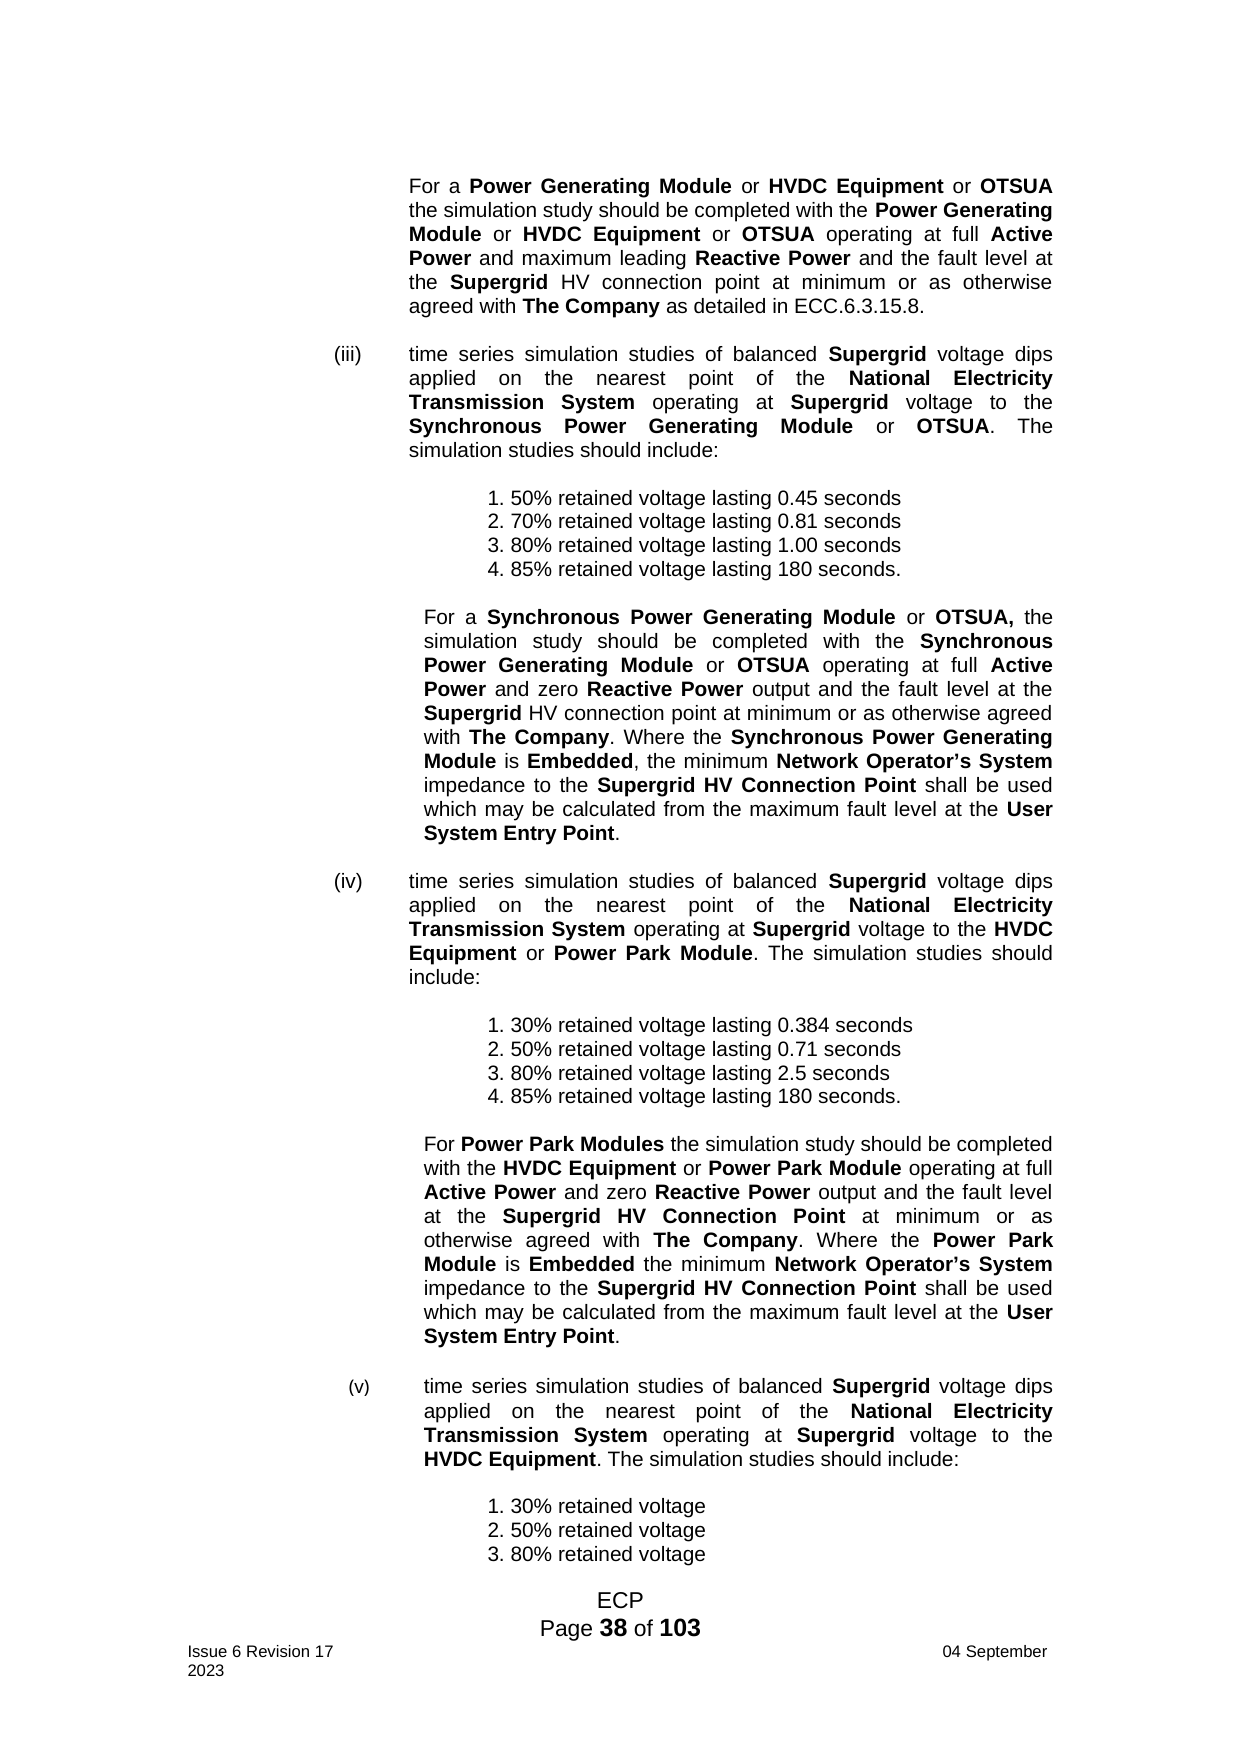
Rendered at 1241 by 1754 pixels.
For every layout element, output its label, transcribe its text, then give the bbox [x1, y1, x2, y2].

text 2. 50% retained voltage [412, 1518, 1053, 1542]
text 4. 85% retained voltage lasting 180 seconds. [412, 1084, 1053, 1108]
text For a Synchronous Power Generating Module or OTSUA, the simulation study should be completed with the Synchronous Power Generating Module or OTSUA operating at full Active Power and zero Reactive Power output and the fault level at the Supergrid HV connection point at minimum or as otherwise agreed with The Company. Where the Synchronous Power Generating Module is Embedded, the minimum Network Operator’s System impedance to the Supergrid HV Connection Point shall be used which may be calculated from the maximum fault level at the User System Entry Point. [187, 605, 1053, 845]
text 3. 80% retained voltage lasting 1.00 seconds [412, 533, 1053, 557]
text 3. 80% retained voltage [412, 1542, 1053, 1566]
text 4. 85% retained voltage lasting 180 seconds. [412, 557, 1053, 581]
text For a Power Generating Module or HVDC Equipment or OTSUA the simulation study should be completed with the Power Generating Module or HVDC Equipment or OTSUA operating at full Active Power and maximum leading Reactive Power and the fault level at the Supergrid HV connection point at minimum or as otherwise agreed with The Company as detailed in ECC.6.3.15.8. [187, 174, 1053, 318]
text 2. 50% retained voltage lasting 0.71 seconds [412, 1036, 1053, 1060]
text 2. 70% retained voltage lasting 0.81 seconds [412, 509, 1053, 533]
list time series simulation studies of balanced Supergrid voltage dips applied on the nearest point of the National Electricity Transmission System operating at Supergrid voltage to the HVDC Equipment. The simulation studies should include: [348, 1373, 1053, 1470]
list time series simulation studies of balanced Supergrid voltage dips applied on the nearest point of the National Electricity Transmission System operating at Supergrid voltage to the HVDC Equipment or Power Park Module. The simulation studies should include: [334, 869, 1053, 988]
list time series simulation studies of balanced Supergrid voltage dips applied on the nearest point of the National Electricity Transmission System operating at Supergrid voltage to the Synchronous Power Generating Module or OTSUA. The simulation studies should include: [334, 342, 1053, 461]
text 3. 80% retained voltage lasting 2.5 seconds [412, 1060, 1053, 1084]
text 1. 50% retained voltage lasting 0.45 seconds [412, 485, 1053, 509]
text 1. 30% retained voltage lasting 0.384 seconds [412, 1012, 1053, 1036]
text 1. 30% retained voltage [412, 1494, 1053, 1518]
text For Power Park Modules the simulation study should be completed with the HVDC Equipment or Power Park Module operating at full Active Power and zero Reactive Power output and the fault level at the Supergrid HV Connection Point at minimum or as otherwise agreed with The Company. Where the Power Park Module is Embedded the minimum Network Operator’s System impedance to the Supergrid HV Connection Point shall be used which may be calculated from the maximum fault level at the User System Entry Point. [187, 1132, 1053, 1348]
